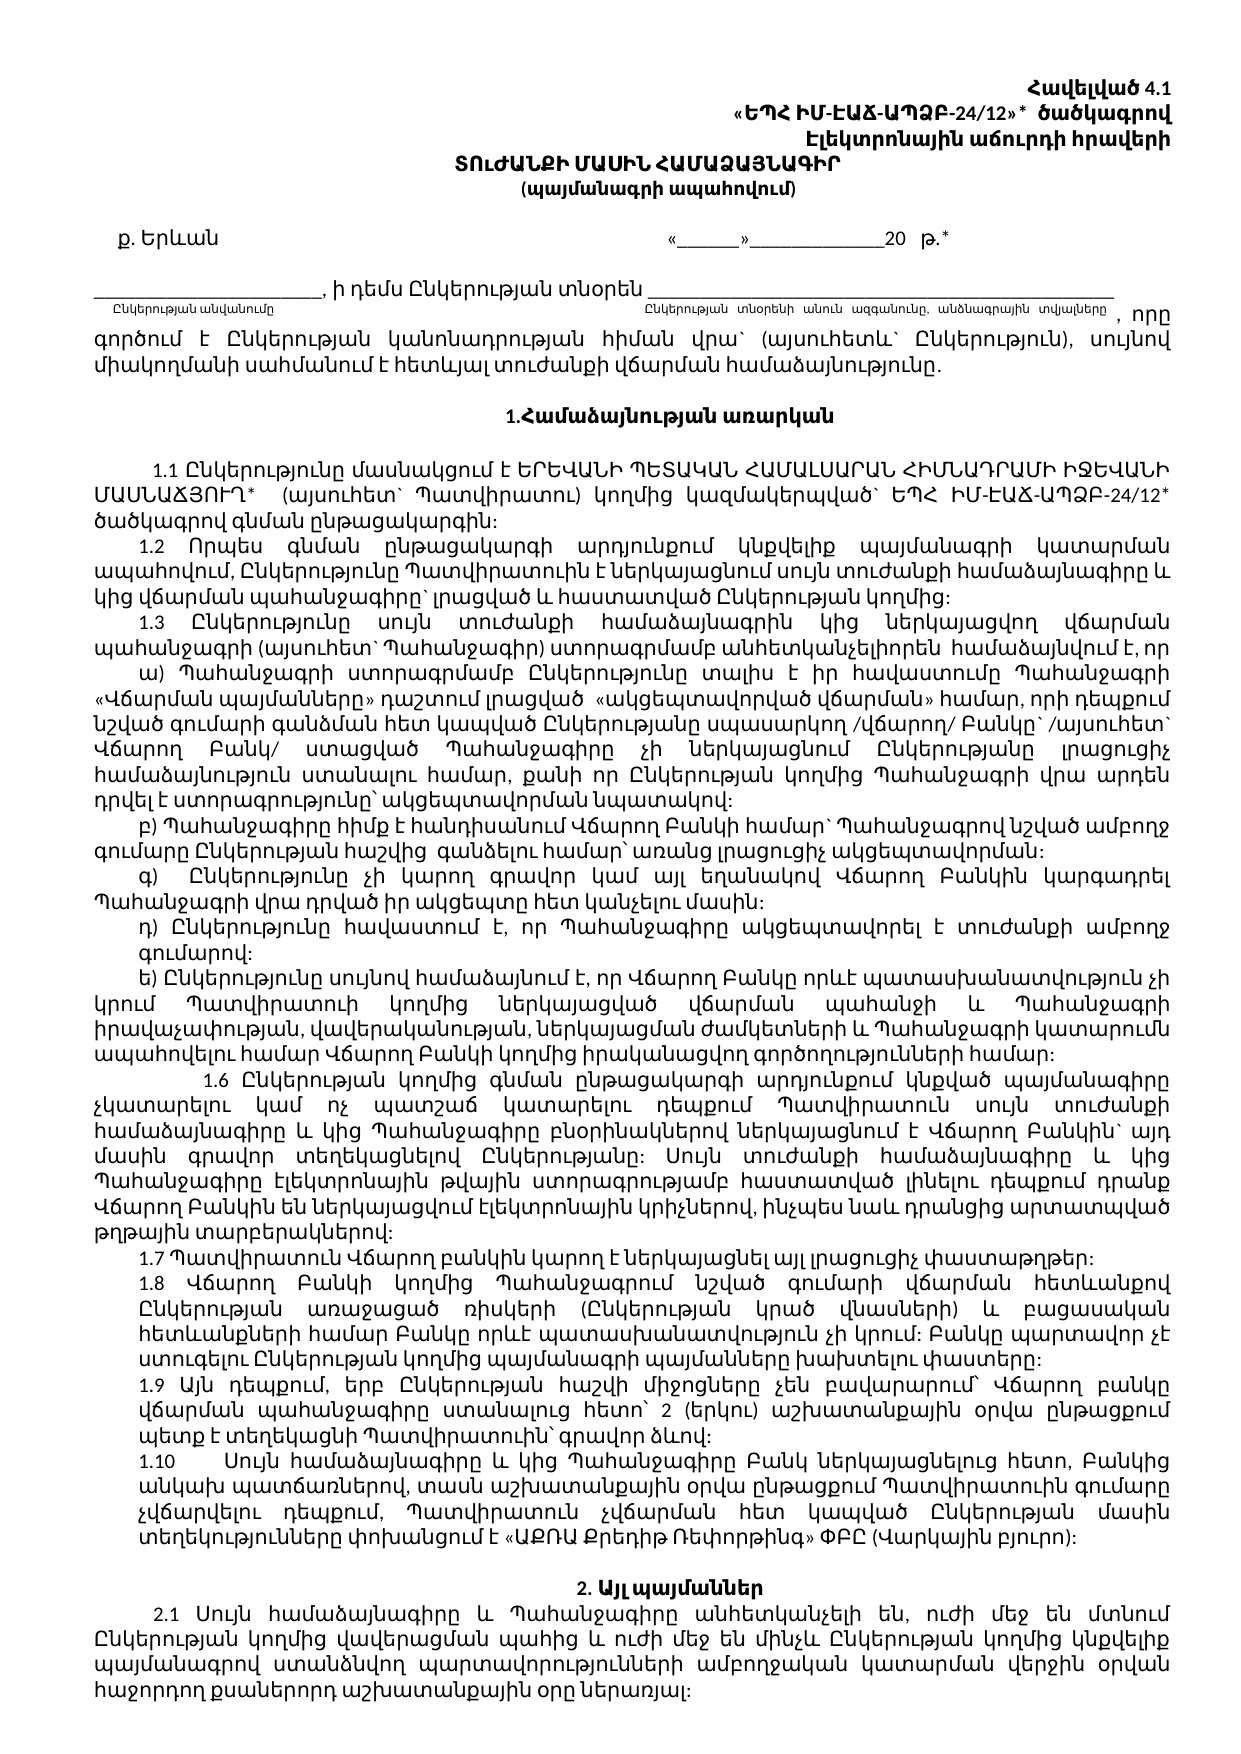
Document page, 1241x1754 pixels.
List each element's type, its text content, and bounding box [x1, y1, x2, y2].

text 1.3 Ընկերությունը սույն տուժանքի համաձայնագրին կից ներկայացվող վճարման պահանջագրի (այսուհետ` Պահանջագիր) ստորագրմամբ անհետկանչելիորեն համաձայնվում է, որ [94, 609, 1171, 660]
text ե) Ընկերությունը սույնով համաձայնում է, որ Վճարող Բանկը որևէ պատասխանատվություն չի կրում Պատվիրատուի կողմից ներկայացված վճարման պահանջի և Պահանջագրի իրավաչափության, վավերականության, ներկայացման ժամկետների և Պահանջագրի կատարումն ապահովելու համար Վճարող Բանկի կողմից իրականացվող գործողությունների համար: [94, 965, 1171, 1067]
text 1.6 Ընկերության կողմից գնման ընթացակարգի արդյունքում կնքված պայմանագիրը չկատարելու կամ ոչ պատշաճ կատարելու դեպքում Պատվիրատուն սույն տուժանքի համաձայնագիրը և կից Պահանջագիրը բնօրինակներով ներկայացնում է Վճարող Բանկին` այդ մասին գրավոր տեղեկացնելով Ընկերությանը: Սույն տուժանքի համաձայնագիրը և կից Պահանջագիրը էլեկտրոնային թվային ստորագրությամբ հաստատված լինելու դեպքում դրանք Վճարող Բանկին են ներկայացվում էլեկտրոնային կրիչներով, ինչպես նաև դրանցից արտատպված թղթային տարբերակներով: [94, 1067, 1171, 1245]
text ______________________, ի դեմս Ընկերության տնօրեն _____________________________________________ [94, 276, 1171, 301]
text 2.1 Սույն համաձայնագիրը և Պահանջագիրը անհետկանչելի են, ուժի մեջ են մտնում Ընկերության կողմից վավերացման պահից և ուժի մեջ են մինչև Ընկերության կողմից կնքվելիք պայմանագրով ստանձնվող պարտավորությունների ամբողջական կատարման վերջին օրվան հաջորդող քսաներորդ աշխատանքային օրը ներառյալ: [94, 1601, 1171, 1702]
text ք. Երևան «______»_____________20 թ.* [94, 225, 1171, 250]
text (պայմանագրի ապահովում) [94, 177, 1171, 199]
text 1.1 Ընկերությունը մասնակցում է ԵՐԵՎԱՆԻ ՊԵՏԱԿԱՆ ՀԱՄԱԼՍԱՐԱՆ ՀԻՄՆԱԴՐԱՄԻ ԻՋԵՎԱՆԻ ՄԱՍՆԱՃՅՈՒՂ* (այսուհետ` Պատվիրատու) կողմից կազմակերպված` ԵՊՀ ԻՄ-ԷԱՃ-ԱՊՁԲ-24/12* ծածկագրով գնման ընթացակարգին: [94, 457, 1171, 533]
text ա) Պահանջագրի ստորագրմամբ Ընկերությունը տալիս է իր հավաստումը Պահանջագրի «Վճարման պայմանները» դաշտում լրացված «ակցեպտավորված վճարման» համար, որի դեպքում նշված գումարի գանձման հետ կապված Ընկերությանը սպասարկող /վճարող/ Բանկը` /այսուհետ` Վճարող Բանկ/ ստացված Պահանջագիրը չի ներկայացնում Ընկերությանը լրացուցիչ համաձայնություն ստանալու համար, քանի որ Ընկերության կողմից Պահանջագրի վրա արդեն դրվել է ստորագրությունը՝ ակցեպտավորման նպատակով: [94, 660, 1171, 813]
text 2. Այլ պայմաններ [169, 1575, 1171, 1601]
text 1.9 Այն դեպքում, երբ Ընկերության հաշվի միջոցները չեն բավարարում՝ Վճարող բանկը վճարման պահանջագիրը ստանալուց հետո՝ 2 (երկու) աշխատանքային օրվա ընթացքում պետք է տեղեկացնի Պատվիրատուին՝ գրավոր ձևով: [138, 1372, 1171, 1448]
text Հավելված 4.1 [94, 75, 1171, 100]
text բ) Պահանջագիրը հիմք է հանդիսանում Վճարող Բանկի համար` Պահանջագրով նշված ամբողջ գումարը Ընկերության հաշվից գանձելու համար՝ առանց լրացուցիչ ակցեպտավորման: [94, 813, 1171, 864]
text 1.7 Պատվիրատուն Վճարող բանկին կարող է ներկայացնել այլ լրացուցիչ փաստաթղթեր: [138, 1245, 1171, 1270]
text դ) Ընկերությունը հավաստում է, որ Պահանջագիրը ակցեպտավորել է տուժանքի ամբողջ գումարով: [138, 914, 1171, 965]
text 1.2 Որպես գնման ընթացակարգի արդյունքում կնքվելիք պայմանագրի կատարման ապահովում, Ընկերությունը Պատվիրատուին է ներկայացնում սույն տուժանքի համաձայնագիրը և կից վճարման պահանջագիրը` լրացված և հաստատված Ընկերության կողմից: [94, 533, 1171, 609]
text Ընկերության անվանումը Ընկերության տնօրենի անուն ազգանունը, անձնագրային տվյալները , որը գործում է Ընկերության կանոնադրության հիման վրա` (այսուհետև` Ընկերություն), սույնով միակողմանի սահմանում է հետևյալ տուժանքի վճարման համաձայնությունը. [94, 301, 1171, 377]
text «ԵՊՀ ԻՄ-ԷԱՃ-ԱՊՁԲ-24/12»* ծածկագրով [94, 100, 1171, 126]
text 1.8 Վճարող Բանկի կողմից Պահանջագրում նշված գումարի վճարման հետևանքով Ընկերության առաջացած ռիսկերի (Ընկերության կրած վնասների) և բացասական հետևանքների համար Բանկը որևէ պատասխանատվություն չի կրում: Բանկը պարտավոր չէ ստուգելու Ընկերության կողմից պայմանագրի պայմանները խախտելու փաստերը: [138, 1270, 1171, 1372]
text 1.10 Սույն համաձայնագիրը և կից Պահանջագիրը Բանկ ներկայացնելուց հետո, Բանկից անկախ պատճառներով, տասն աշխատանքային օրվա ընթացքում Պատվիրատուին գումարը չվճարվելու դեպքում, Պատվիրատուն չվճարման հետ կապված Ընկերության մասին տեղեկությունները փոխանցում է «ԱՔՌԱ Քրեդիթ Ռեփորթինգ» ՓԲԸ (Վարկային բյուրո): [138, 1448, 1171, 1550]
text գ) Ընկերությունը չի կարող գրավոր կամ այլ եղանակով Վճարող Բանկին կարգադրել Պահանջագրի վրա դրված իր ակցեպտը հետ կանչելու մասին: [94, 864, 1171, 914]
text 1.Համաձայնության առարկան [169, 403, 1171, 428]
text ՏՈւԺԱՆՔԻ ՄԱՍԻՆ ՀԱՄԱՁԱՅՆԱԳԻՐ [94, 151, 1171, 177]
text Էլեկտրոնային աճուրդի հրավերի [94, 126, 1171, 151]
